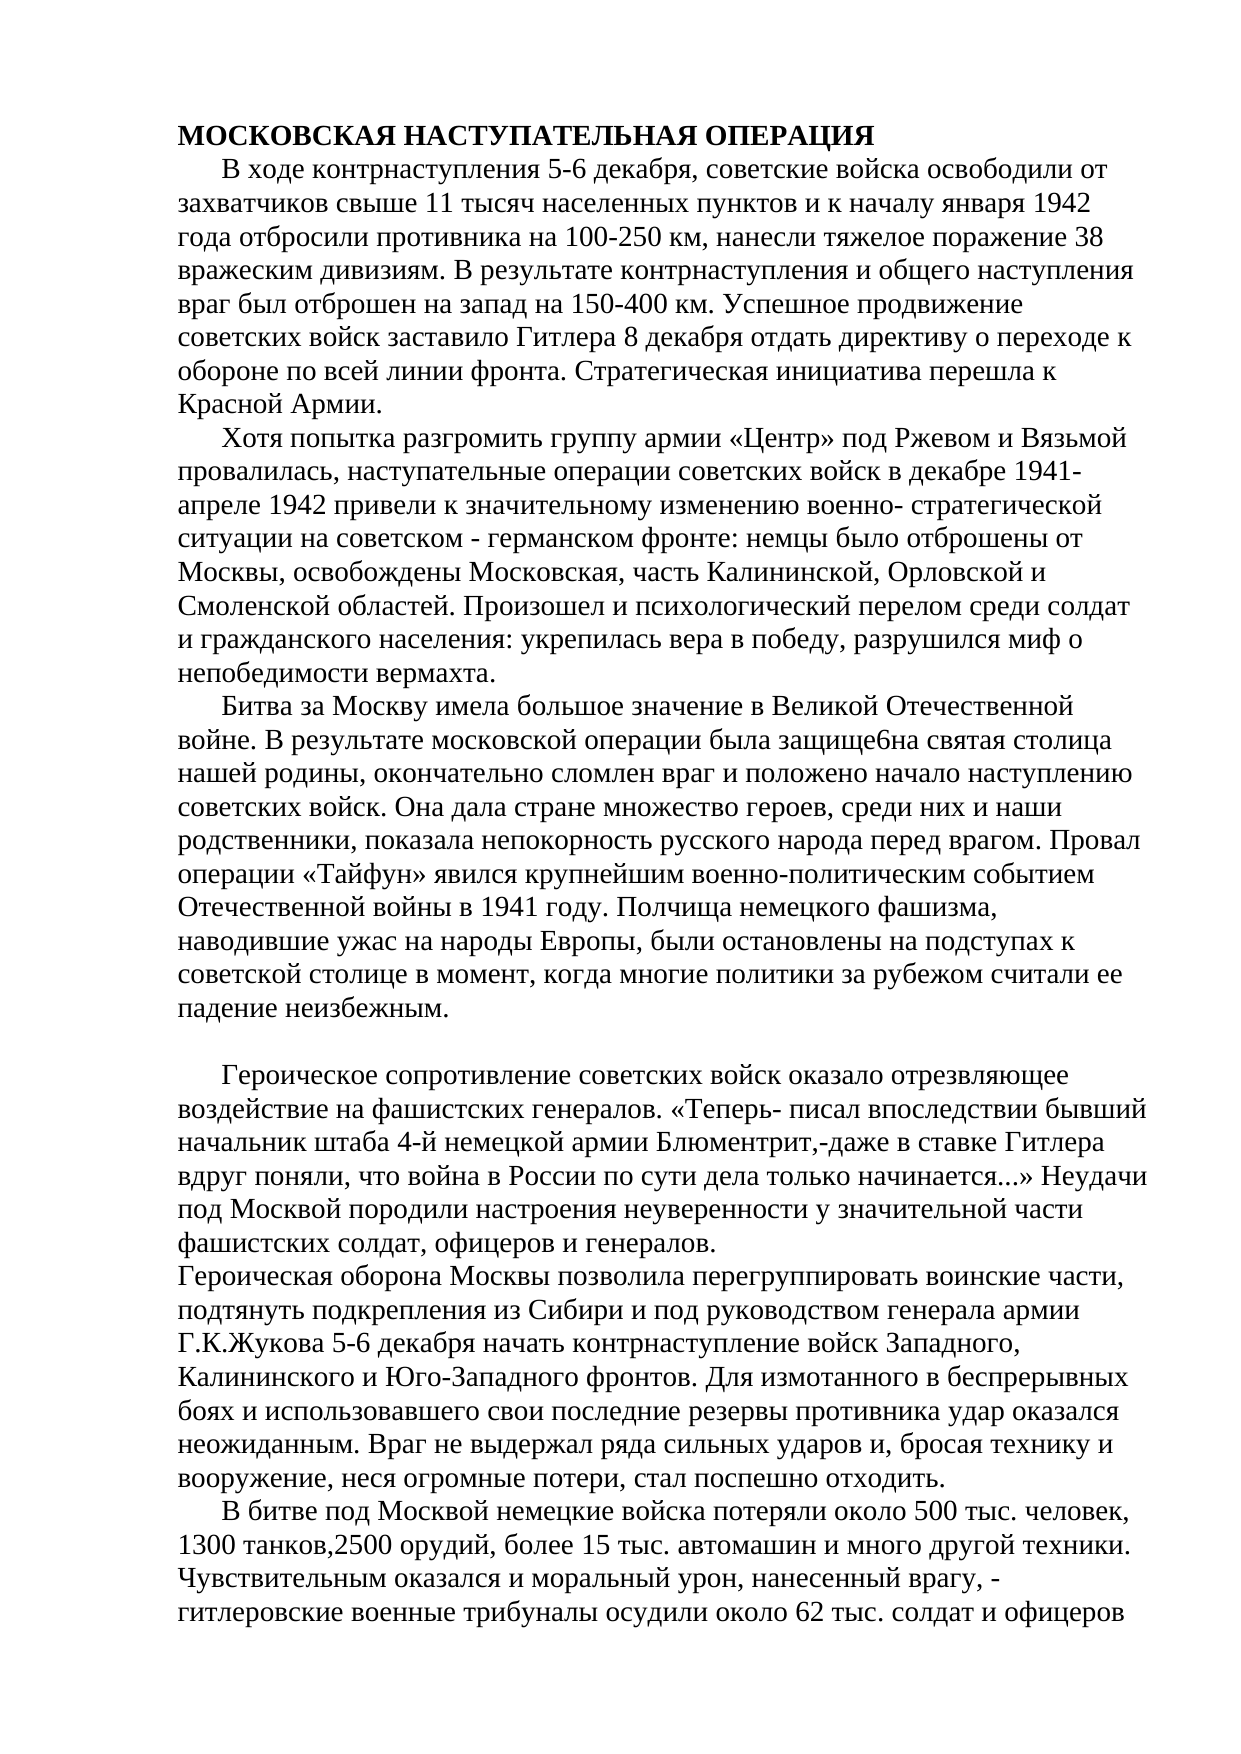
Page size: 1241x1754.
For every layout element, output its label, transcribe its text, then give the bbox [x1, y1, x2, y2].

text В ходе контрнаступления 5-6 декабря, советские войска освободили от захватчиков свыше 11 тысяч населенных пунктов и к началу января 1942 года отбросили противника на 100-250 км, нанесли тяжелое поражение 38 вражеским дивизиям. В результате контрнаступления и общего наступления враг был отброшен на запад на 150-400 км. Успешное продвижение советских войск заставило Гитлера 8 декабря отдать директиву о переходе к обороне по всей линии фронта. Стратегическая инициатива перешла к Красной Армии. [177, 152, 1152, 420]
text МОСКОВСКАЯ НАСТУПАТЕЛЬНАЯ ОПЕРАЦИЯ [177, 118, 1152, 152]
text Битва за Москву имела большое значение в Великой Отечественной войне. В результате московской операции была защище6на святая столица нашей родины, окончательно сломлен враг и положено начало наступлению советских войск. Она дала стране множество героев, среди них и наши родственники, показала непокорность русского народа перед врагом. Провал операции «Тайфун» явился крупнейшим военно-политическим событием Отечественной войны в 1941 году. Полчища немецкого фашизма, наводившие ужас на народы Европы, были остановлены на подступах к советской столице в момент, когда многие политики за рубежом считали ее падение неизбежным. [177, 688, 1152, 1024]
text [177, 1493, 1152, 1627]
text Героическое сопротивление советских войск оказало отрезвляющее воздействие на фашистских генералов. «Теперь- писал впоследствии бывший начальник штаба 4-й немецкой армии Блюментрит,-даже в ставке Гитлера вдруг поняли, что война в России по сути дела только начинается...» Неудачи под Москвой породили настроения неуверенности у значительной части фашистских солдат, офицеров и генералов. [177, 1057, 1152, 1258]
text Героическая оборона Москвы позволила перегруппировать воинские части, подтянуть подкрепления из Сибири и под руководством генерала армии Г.К.Жукова 5-6 декабря начать контрнаступление войск Западного, Калининского и Юго-Западного фронтов. Для измотанного в беспрерывных боях и использовавшего свои последние резервы противника удар оказался неожиданным. Враг не выдержал ряда сильных ударов и, бросая технику и вооружение, неся огромные потери, стал поспешно отходить. [177, 1258, 1152, 1493]
text Хотя попытка разгромить группу армии «Центр» под Ржевом и Вязьмой провалилась, наступательные операции советских войск в декабре 1941- апреле 1942 привели к значительному изменению военно- стратегической ситуации на советском - германском фронте: немцы было отброшены от Москвы, освобождены Московская, часть Калининской, Орловской и Смоленской областей. Произошел и психологический перелом среди солдат и гражданского населения: укрепилась вера в победу, разрушился миф о непобедимости вермахта. [177, 420, 1152, 688]
